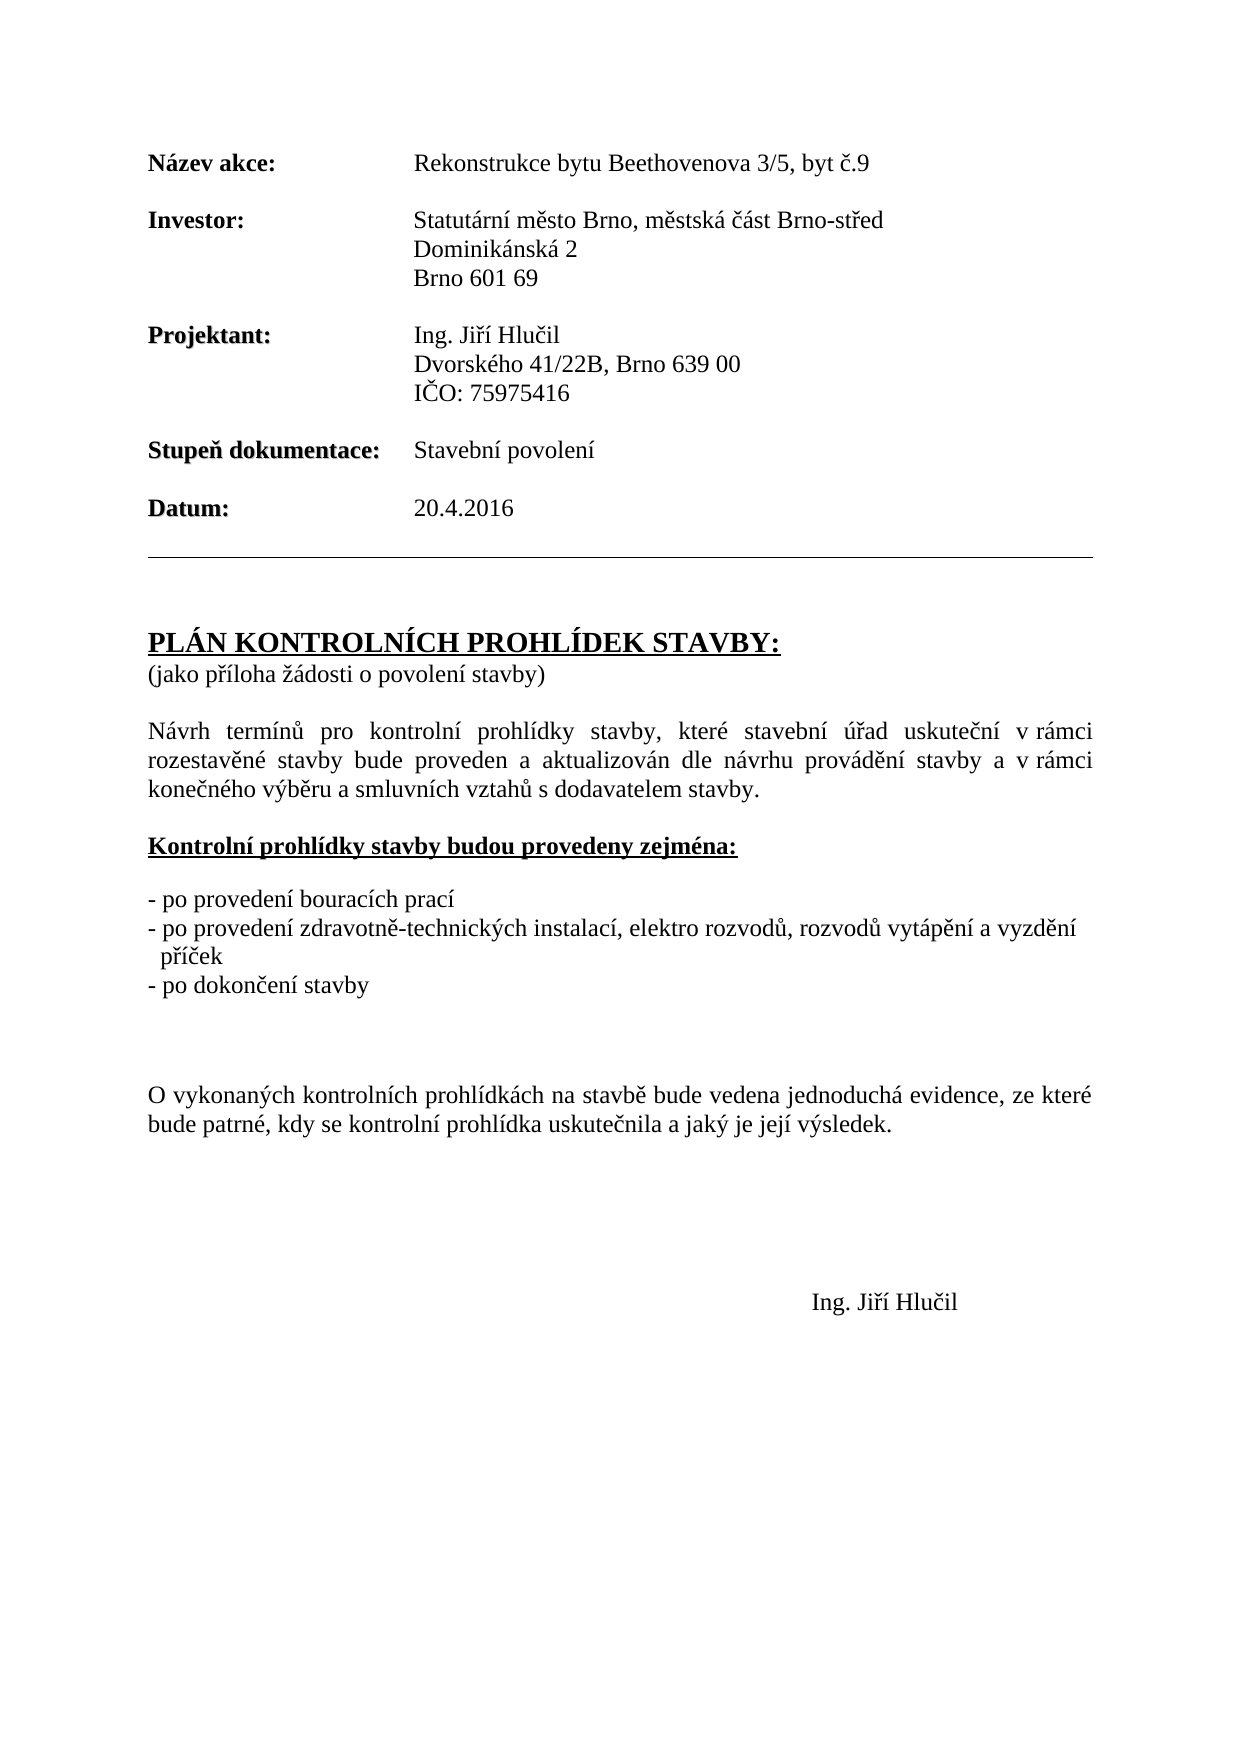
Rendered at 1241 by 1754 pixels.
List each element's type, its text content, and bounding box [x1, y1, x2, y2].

text (jako příloha žádosti o povolení stavby) [148, 659, 1093, 687]
text - po dokončení stavby [148, 970, 1093, 999]
subtitle - po provedení bouracích prací [148, 884, 1093, 913]
subtitle IČO: 75975416 [340, 378, 1093, 406]
text příček [148, 941, 1093, 970]
subtitle Projektant: Ing. Jiří Hlučil [148, 320, 1093, 349]
text O vykonaných kontrolních prohlídkách na stavbě bude vedena jednoduchá evidence, ze které bude patrné, kdy se kontrolní prohlídka uskutečnila a jaký je její výsledek. [148, 1081, 1093, 1138]
text - po provedení zdravotně-technických instalací, elektro rozvodů, rozvodů vytápění a vyzdění [148, 913, 1093, 941]
subtitle PLÁN KONTROLNÍCH PROHLÍDEK STAVBY: [148, 625, 1093, 659]
subtitle Dvorského 41/22B, Brno 639 00 [340, 349, 1093, 378]
text Investor: Statutární město Brno, městská část Brno-střed Dominikánská 2 Brno 601 69 [148, 205, 1093, 291]
text Ing. Jiří Hlučil [148, 1287, 1093, 1316]
text Název akce: Rekonstrukce bytu Beethovenova 3/5, byt č.9 [148, 148, 1093, 176]
subtitle Kontrolní prohlídky stavby budou provedeny zejména: [148, 831, 1093, 860]
subtitle Datum: 20.4.2016 [148, 493, 1093, 521]
text Návrh termínů pro kontrolní prohlídky stavby, které stavební úřad uskuteční v rámci rozestavěné stavby bude proveden a aktualizován dle návrhu provádění stavby a v rámci konečného výběru a smluvních vztahů s dodavatelem stavby. [148, 716, 1093, 802]
subtitle Stupeň dokumentace: Stavební povolení [148, 435, 1093, 464]
